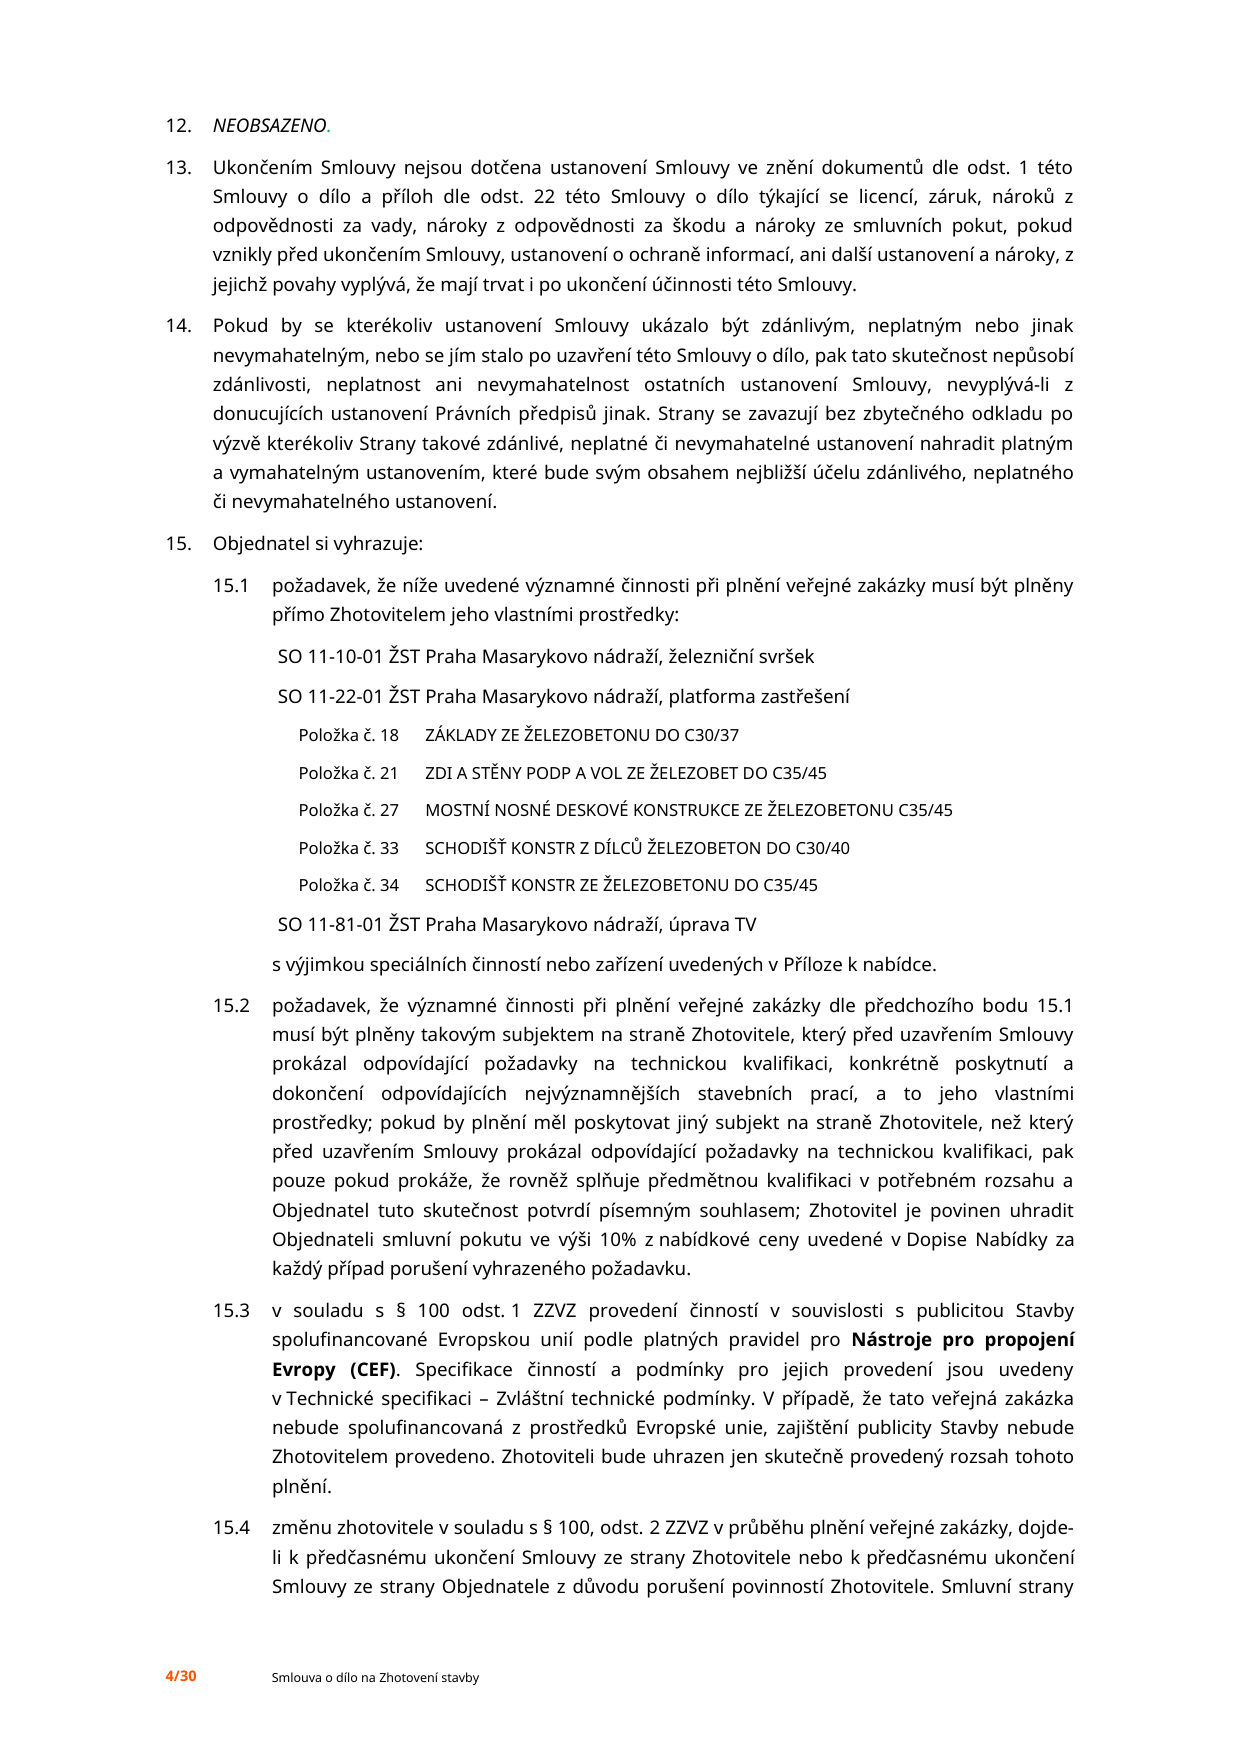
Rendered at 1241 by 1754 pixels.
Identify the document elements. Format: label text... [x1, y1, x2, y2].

text SO 11-22-01 ŽST Praha Masarykovo nádraží, platforma zastřešení [278, 683, 1075, 709]
text Položka č. 21 ZDI A STĚNY PODP A VOL ZE ŽELEZOBET DO C35/45 [298, 761, 1075, 784]
text Položka č. 34 SCHODIŠŤ KONSTR ZE ŽELEZOBETONU DO C35/45 [298, 874, 1075, 896]
text Položka č. 33 SCHODIŠŤ KONSTR Z DÍLCŮ ŽELEZOBETON DO C30/40 [298, 836, 1075, 859]
text NEOBSAZENO. [165, 112, 1075, 138]
text Položka č. 18 ZÁKLADY ZE ŽELEZOBETONU DO C30/37 [298, 724, 1075, 747]
text Položka č. 27 MOSTNÍ NOSNÉ DESKOVÉ KONSTRUKCE ZE ŽELEZOBETONU C35/45 [298, 799, 1075, 822]
text Objednatel si vyhrazuje: [165, 530, 1075, 556]
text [213, 1515, 1075, 1599]
text SO 11-81-01 ŽST Praha Masarykovo nádraží, úprava TV [278, 911, 1075, 937]
text s výjimkou speciálních činností nebo zařízení uvedených v Příloze k nabídce. [198, 952, 1075, 977]
text Ukončením Smlouvy nejsou dotčena ustanovení Smlouvy ve znění dokumentů dle odst. 1 této Smlouvy o dílo a příloh dle odst. 22 této Smlouvy o dílo týkající se licencí, záruk, nároků z odpovědnosti za vady, nároky z odpovědnosti za škodu a nároky ze smluvních pokut, pokud vznikly před ukončením Smlouvy, ustanovení o ochraně informací, ani další ustanovení a nároky, z jejichž povahy vyplývá, že mají trvat i po ukončení účinnosti této Smlouvy. [165, 154, 1075, 297]
text požadavek, že níže uvedené významné činnosti při plnění veřejné zakázky musí být plněny přímo Zhotovitelem jeho vlastními prostředky: [213, 572, 1075, 627]
text požadavek, že významné činnosti při plnění veřejné zakázky dle předchozího bodu 15.1 musí být plněny takovým subjektem na straně Zhotovitele, který před uzavřením Smlouvy prokázal odpovídající požadavky na technickou kvalifikaci, konkrétně poskytnutí a dokončení odpovídajících nejvýznamnějších stavebních prací, a to jeho vlastními prostředky; pokud by plnění měl poskytovat jiný subjekt na straně Zhotovitele, než který před uzavřením Smlouvy prokázal odpovídající požadavky na technickou kvalifikaci, pak pouze pokud prokáže, že rovněž splňuje předmětnou kvalifikaci v potřebném rozsahu a Objednatel tuto skutečnost potvrdí písemným souhlasem; Zhotovitel je povinen uhradit Objednateli smluvní pokutu ve výši 10% z nabídkové ceny uvedené v Dopise Nabídky za každý případ porušení vyhrazeného požadavku. [213, 992, 1075, 1281]
text v souladu s § 100 odst. 1 ZZVZ provedení činností v souvislosti s publicitou Stavby spolufinancované Evropskou unií podle platných pravidel pro Nástroje pro propojení Evropy (CEF). Specifikace činností a podmínky pro jejich provedení jsou uvedeny v Technické specifikaci – Zvláštní technické podmínky. V případě, že tato veřejná zakázka nebude spolufinancovaná z prostředků Evropské unie, zajištění publicity Stavby nebude Zhotovitelem provedeno. Zhotoviteli bude uhrazen jen skutečně provedený rozsah tohoto plnění. [213, 1297, 1075, 1498]
text SO 11-10-01 ŽST Praha Masarykovo nádraží, železniční svršek [278, 643, 1075, 668]
text Pokud by se kterékoliv ustanovení Smlouvy ukázalo být zdánlivým, neplatným nebo jinak nevymahatelným, nebo se jím stalo po uzavření této Smlouvy o dílo, pak tato skutečnost nepůsobí zdánlivosti, neplatnost ani nevymahatelnost ostatních ustanovení Smlouvy, nevyplývá-li z donucujících ustanovení Právních předpisů jinak. Strany se zavazují bez zbytečného odkladu po výzvě kterékoliv Strany takové zdánlivé, neplatné či nevymahatelné ustanovení nahradit platným a vymahatelným ustanovením, které bude svým obsahem nejbližší účelu zdánlivého, neplatného či nevymahatelného ustanovení. [165, 313, 1075, 514]
